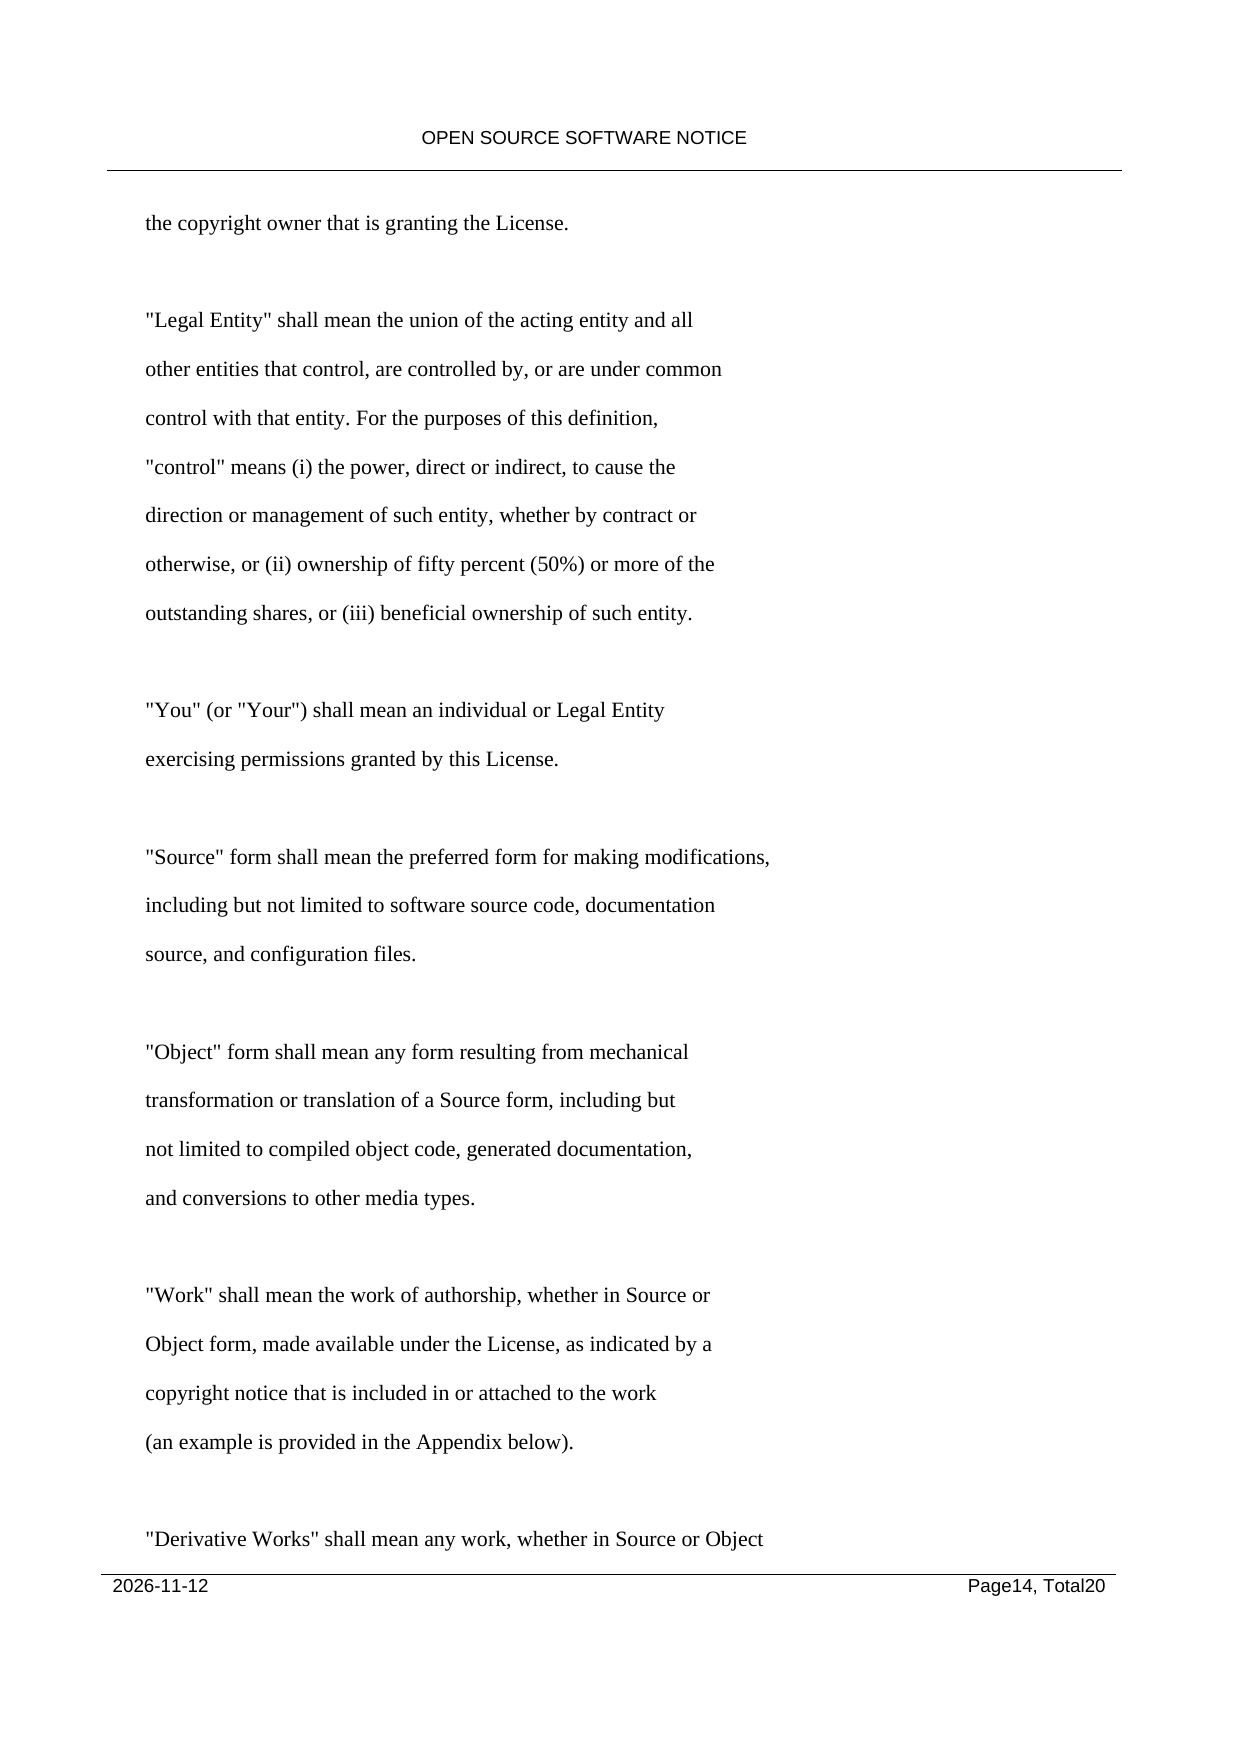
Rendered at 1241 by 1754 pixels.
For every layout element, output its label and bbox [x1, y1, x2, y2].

text [112, 206, 1128, 1555]
